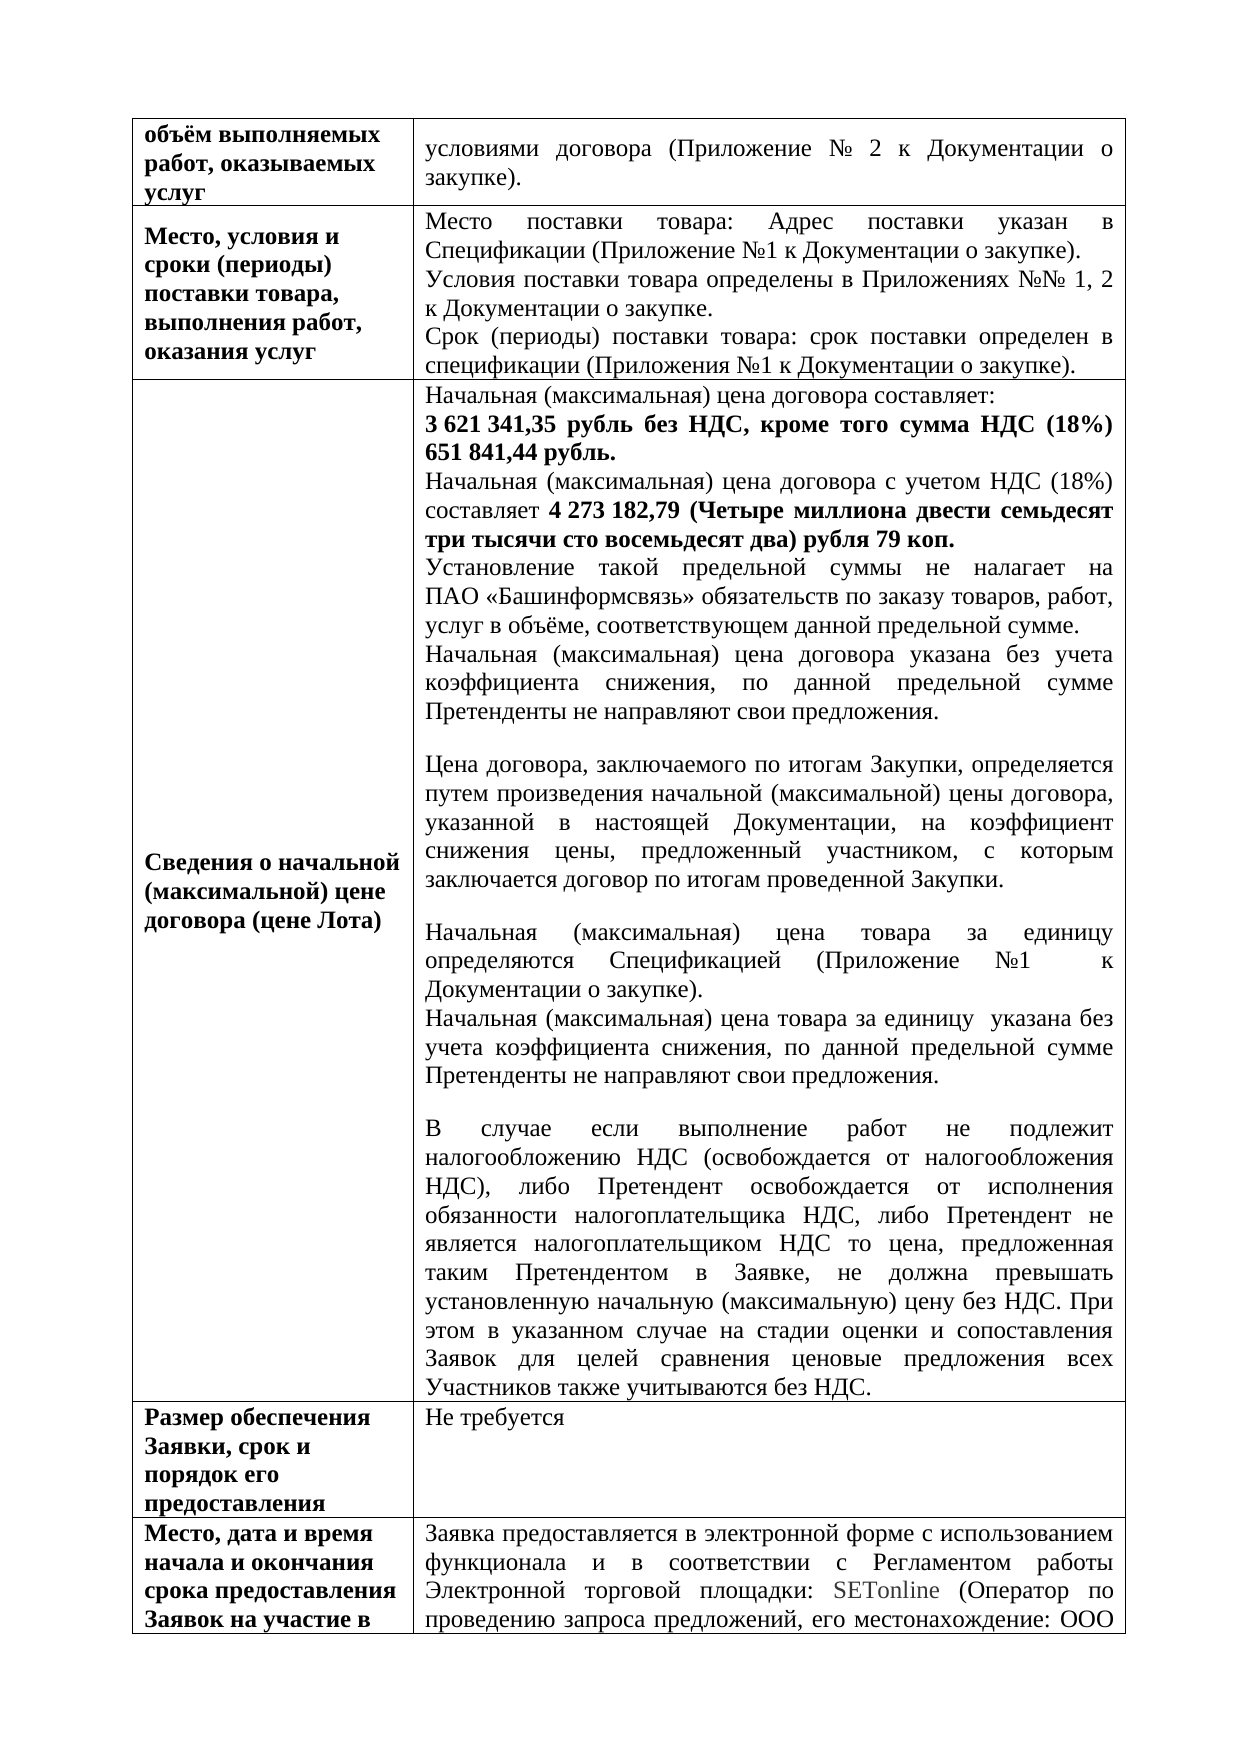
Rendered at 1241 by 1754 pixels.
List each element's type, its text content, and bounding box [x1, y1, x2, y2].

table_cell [133, 1518, 413, 1633]
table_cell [133, 119, 413, 205]
table_cell Начальная (максимальная) цена договора составляет: 3 621 341,35 рубль без НДС, кроме того сумма НДС (18%) 651 841,44 рубль. Начальная (максимальная) цена договора с учетом НДС (18%) составляет 4 273 182,79 (Четыре миллиона двести семьдесят три тысячи сто восемьдесят два) рубля 79 коп. Установление такой предельной суммы не налагает на ПАО «Башинформсвязь» обязательств по заказу товаров, работ, услуг в объёме, соответствующем данной предельной сумме. Начальная (максимальная) цена договора указана без учета коэффициента снижения, по данной предельной сумме Претенденты не направляют свои предложения. Цена договора, заключаемого по итогам Закупки, определяется путем произведения начальной (максимальной) цены договора, указанной в настоящей Документации, на коэффициент снижения цены, предложенный участником, с которым заключается договор по итогам проведенной Закупки. Начальная (максимальная) цена товара за единицу определяются Спецификацией (Приложение №1 к Документации о закупке). Начальная (максимальная) цена товара за единицу указана без учета коэффициента снижения, по данной предельной сумме Претенденты не направляют свои предложения. В случае если выполнение работ не подлежит налогообложению НДС (освобождается от налогообложения НДС), либо Претендент освобождается от исполнения обязанности налогоплательщика НДС, либо Претендент не является налогоплательщиком НДС то цена, предложенная таким Претендентом в Заявке, не должна превышать установленную начальную (максимальную) цену без НДС. При этом в указанном случае на стадии оценки и сопоставления Заявок для целей сравнения ценовые предложения всех Участников также учитываются без НДС. [414, 380, 1125, 1401]
table_cell Не требуется [414, 1402, 1125, 1517]
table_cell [414, 119, 1125, 205]
table_cell Сведения о начальной (максимальной) цене договора (цене Лота) [133, 380, 413, 1401]
table_cell Место, условия и сроки (периоды) поставки товара, выполнения работ, оказания услуг [133, 206, 413, 379]
table_cell Место поставки товара: Адрес поставки указан в Спецификации (Приложение №1 к Документации о закупке). Условия поставки товара определены в Приложениях №№ 1, 2 к Документации о закупке. Срок (периоды) поставки товара: срок поставки определен в спецификации (Приложения №1 к Документации о закупке). [414, 206, 1125, 379]
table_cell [414, 1518, 1125, 1633]
table_cell Размер обеспечения Заявки, срок и порядок его предоставления [133, 1402, 413, 1517]
